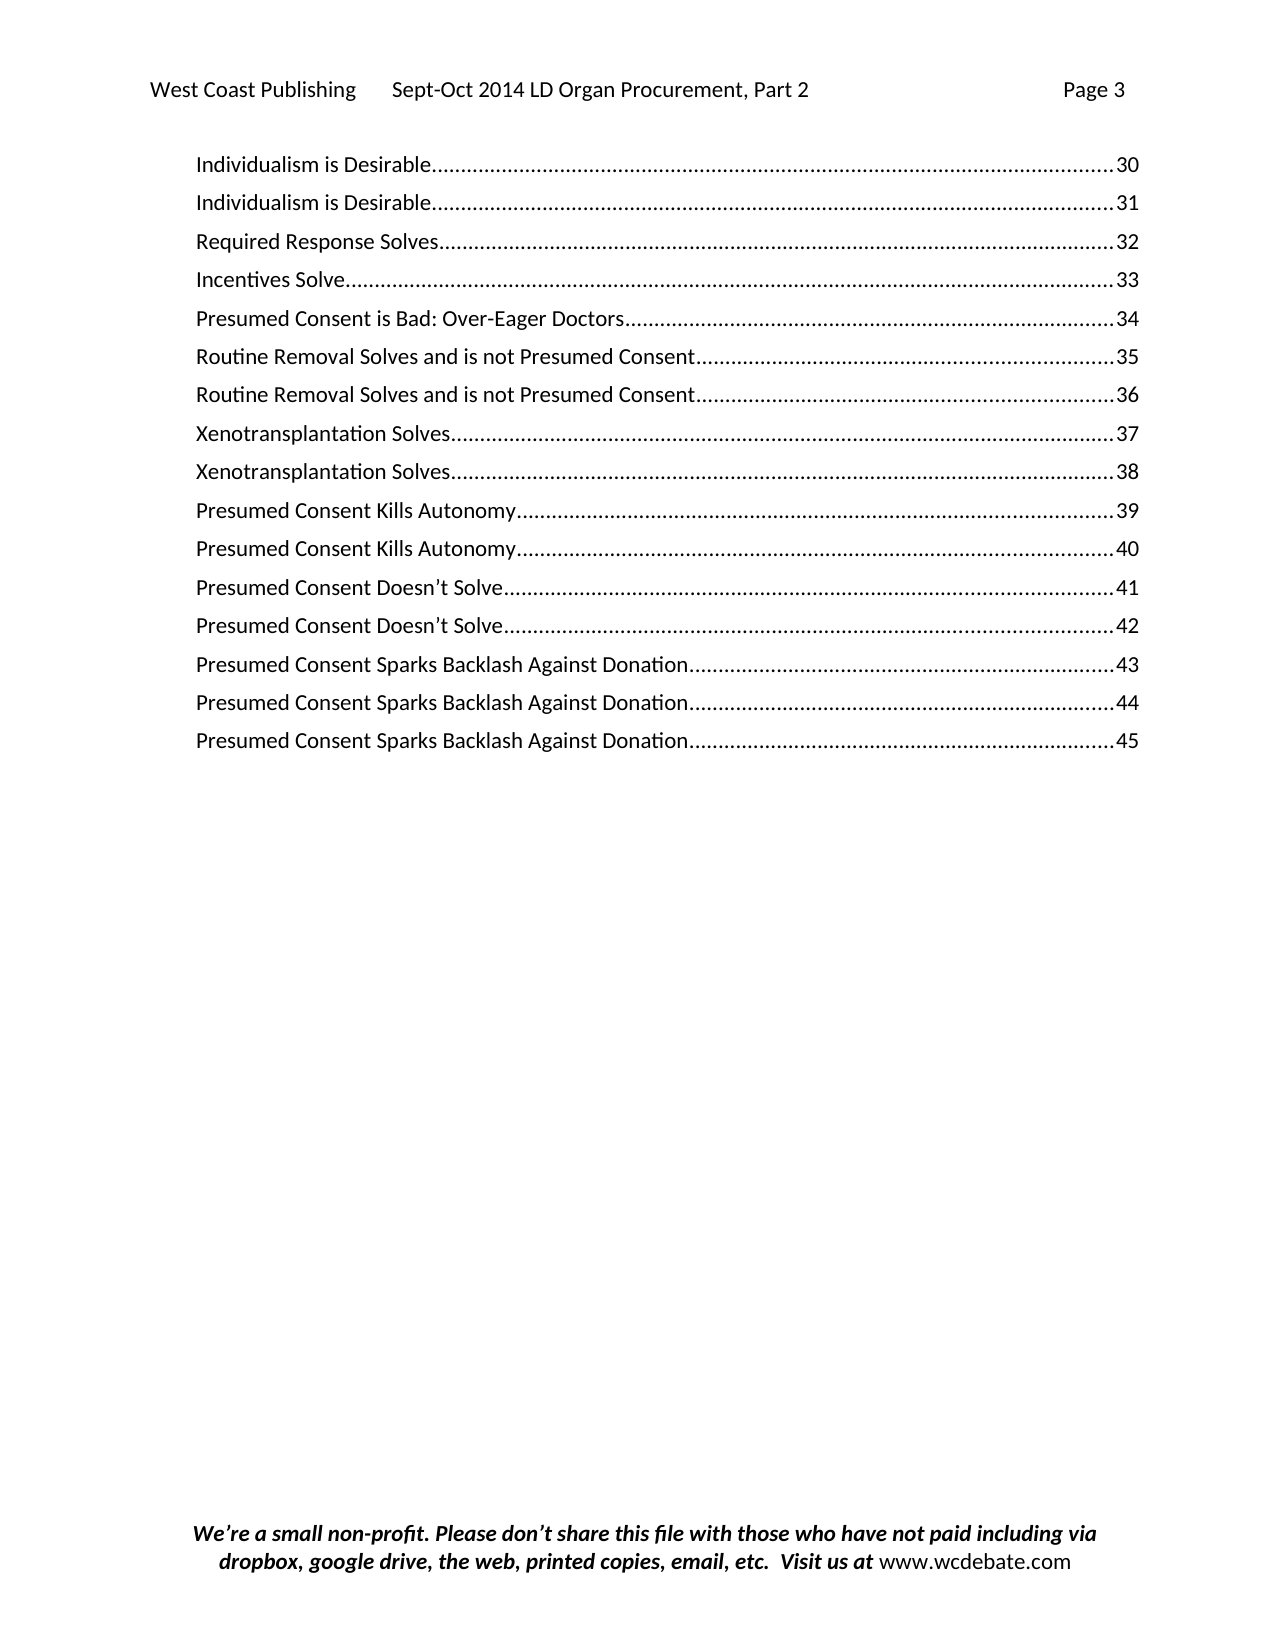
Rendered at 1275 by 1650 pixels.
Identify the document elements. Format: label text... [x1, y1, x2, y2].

text Required Response Solves 32 [196, 227, 1140, 255]
text Xenotransplantation Solves 37 [196, 419, 1140, 447]
text Presumed Consent Kills Autonomy 39 [196, 496, 1140, 524]
text Incentives Solve 33 [196, 265, 1140, 293]
text Presumed Consent Sparks Backlash Against Donation 44 [196, 688, 1140, 716]
text Presumed Consent Doesn’t Solve 42 [196, 611, 1140, 639]
text Xenotransplantation Solves 38 [196, 457, 1140, 486]
text Individualism is Desirable 31 [196, 188, 1140, 216]
text Routine Removal Solves and is not Presumed Consent 36 [196, 381, 1140, 409]
text Presumed Consent Kills Autonomy 40 [196, 534, 1140, 562]
text Individualism is Desirable 30 [196, 150, 1140, 178]
text Presumed Consent is Bad: Over-Eager Doctors 34 [196, 304, 1140, 332]
text Presumed Consent Sparks Backlash Against Donation 43 [196, 650, 1140, 678]
text Routine Removal Solves and is not Presumed Consent 35 [196, 342, 1140, 370]
text Presumed Consent Doesn’t Solve 41 [196, 573, 1140, 601]
text Presumed Consent Sparks Backlash Against Donation 45 [196, 727, 1140, 754]
